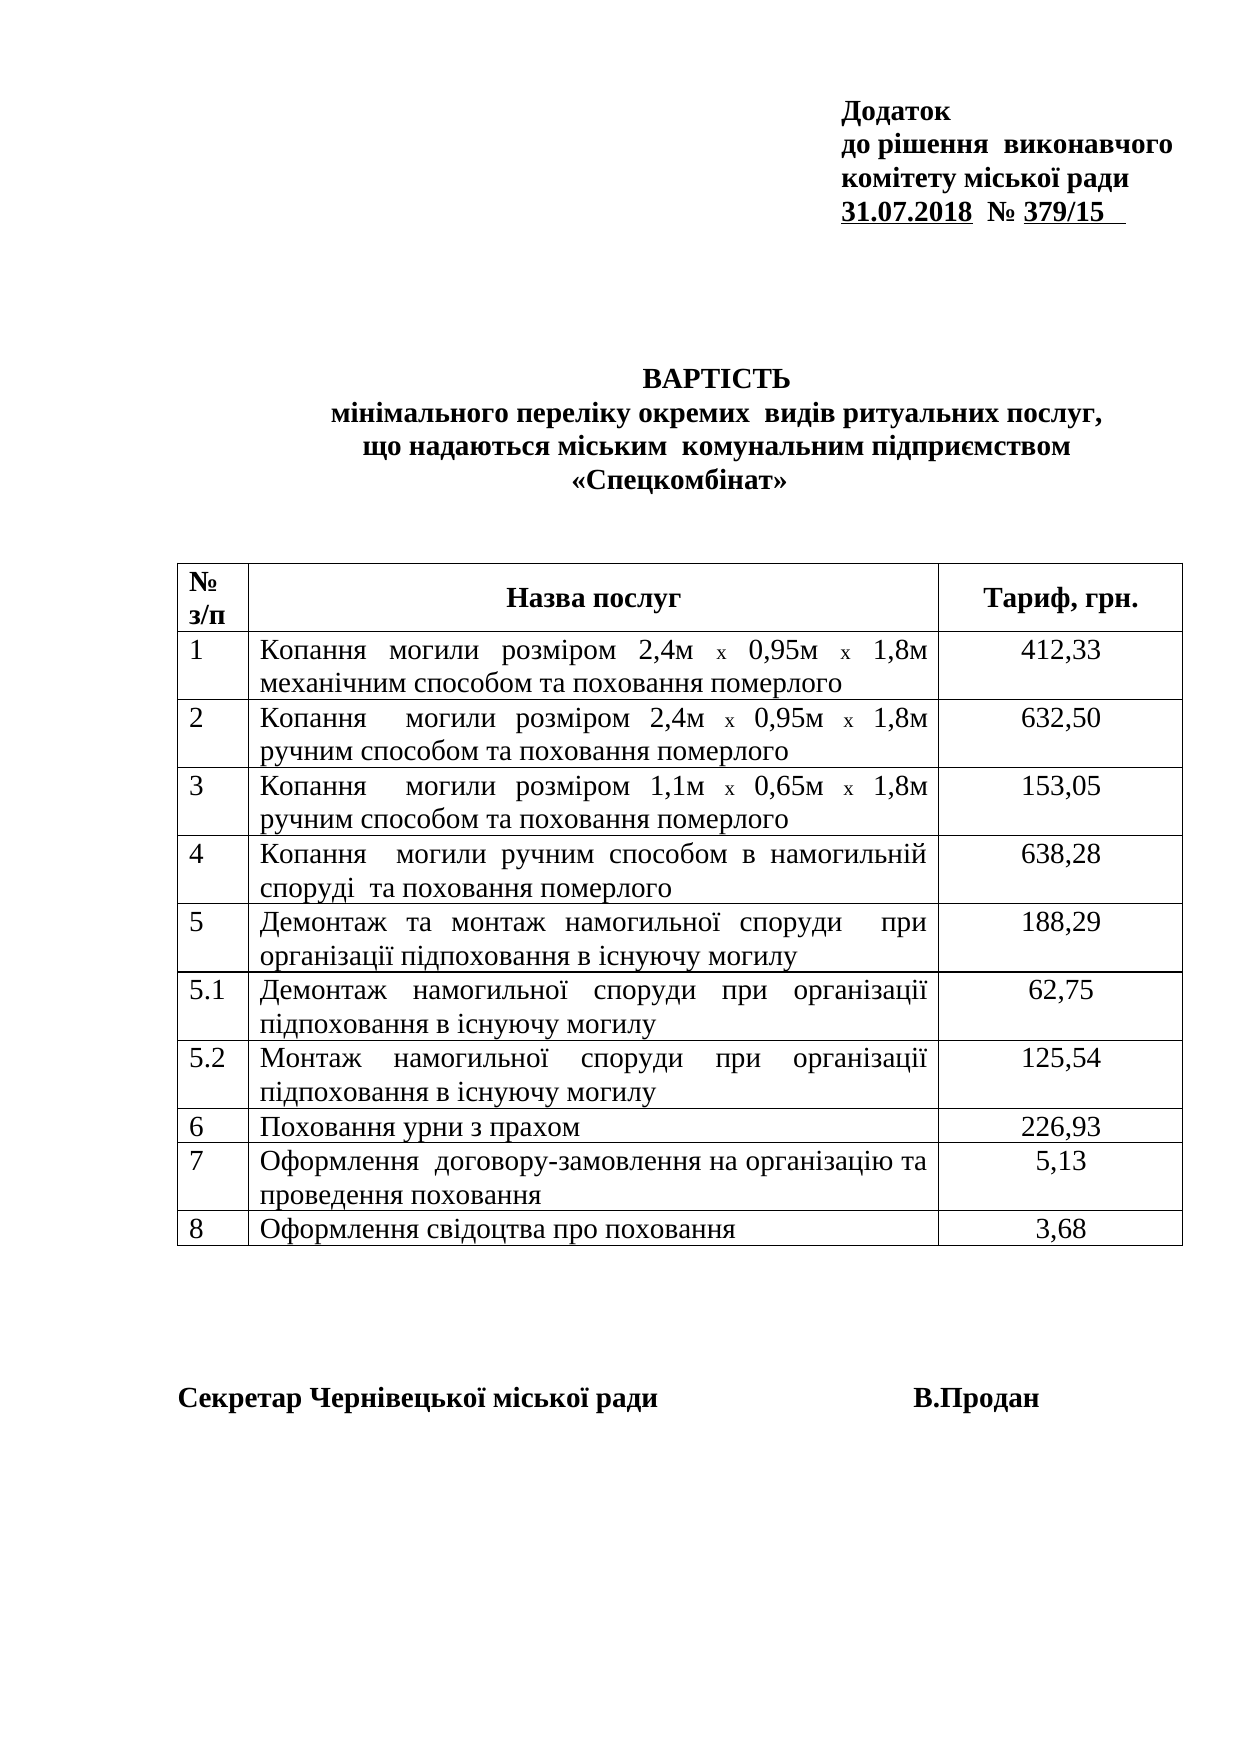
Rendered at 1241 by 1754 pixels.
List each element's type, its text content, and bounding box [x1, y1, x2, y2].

table_cell 8 [178, 1211, 248, 1245]
text до рішення виконавчого [767, 127, 1181, 160]
table_cell 226,93 [939, 1109, 1182, 1142]
table_cell 5.2 [178, 1041, 248, 1108]
table_cell Оформлення свідоцтва про поховання [249, 1211, 938, 1245]
text Секретар Чернівецької міської ради В.Продан [177, 1380, 1181, 1414]
text 31.07.2018 № 379/15 [767, 194, 1181, 227]
text ВАРТІСТЬ [177, 361, 1181, 395]
table_cell 5,13 [939, 1143, 1182, 1210]
table_cell Поховання урни з прахом [249, 1109, 938, 1142]
table_cell Копання могили ручним способом в намогильній споруді та поховання померлого [249, 836, 938, 903]
text Додаток [177, 93, 1181, 127]
table_header № з/п [178, 564, 248, 631]
table_cell 62,75 [939, 973, 1182, 1039]
table_cell Монтаж намогильної споруди при організації підпоховання в існуючу могилу [249, 1041, 938, 1108]
table_cell 125,54 [939, 1041, 1182, 1108]
table_cell Копання могили розміром 1,1м х 0,65м х 1,8м ручним способом та поховання померлого [249, 768, 938, 835]
table_cell Копання могили розміром 2,4м х 0,95м х 1,8м ручним способом та поховання померлого [249, 700, 938, 767]
table_header Назва послуг [249, 564, 938, 631]
table_cell 153,05 [939, 768, 1182, 835]
table_cell 188,29 [939, 904, 1182, 971]
table_cell 632,50 [939, 700, 1182, 767]
text що надаються міським комунальним підприємством «Спецкомбінат» [177, 428, 1181, 496]
table_cell Демонтаж намогильної споруди при організації підпоховання в існуючу могилу [249, 973, 938, 1039]
table_cell 638,28 [939, 836, 1182, 903]
table_cell Оформлення договору-замовлення на організацію та проведення поховання [249, 1143, 938, 1210]
table_cell 3 [178, 768, 248, 835]
table_cell 412,33 [939, 632, 1182, 699]
table_cell 6 [178, 1109, 248, 1142]
table_cell 2 [178, 700, 248, 767]
table_cell 5 [178, 904, 248, 971]
text мінімального переліку окремих видів ритуальних послуг, [177, 395, 1181, 428]
table_cell 3,68 [939, 1211, 1182, 1245]
table_cell Демонтаж та монтаж намогильної споруди при організації підпоховання в існуючу могилу [249, 904, 938, 971]
table_cell 4 [178, 836, 248, 903]
table_header Тариф, грн. [939, 564, 1182, 631]
table_cell 7 [178, 1143, 248, 1210]
table_cell 1 [178, 632, 248, 699]
table_cell 5.1 [178, 973, 248, 1039]
text комітету міської ради [767, 160, 1181, 194]
table_cell Копання могили розміром 2,4м х 0,95м х 1,8м механічним способом та поховання померлого [249, 632, 938, 699]
